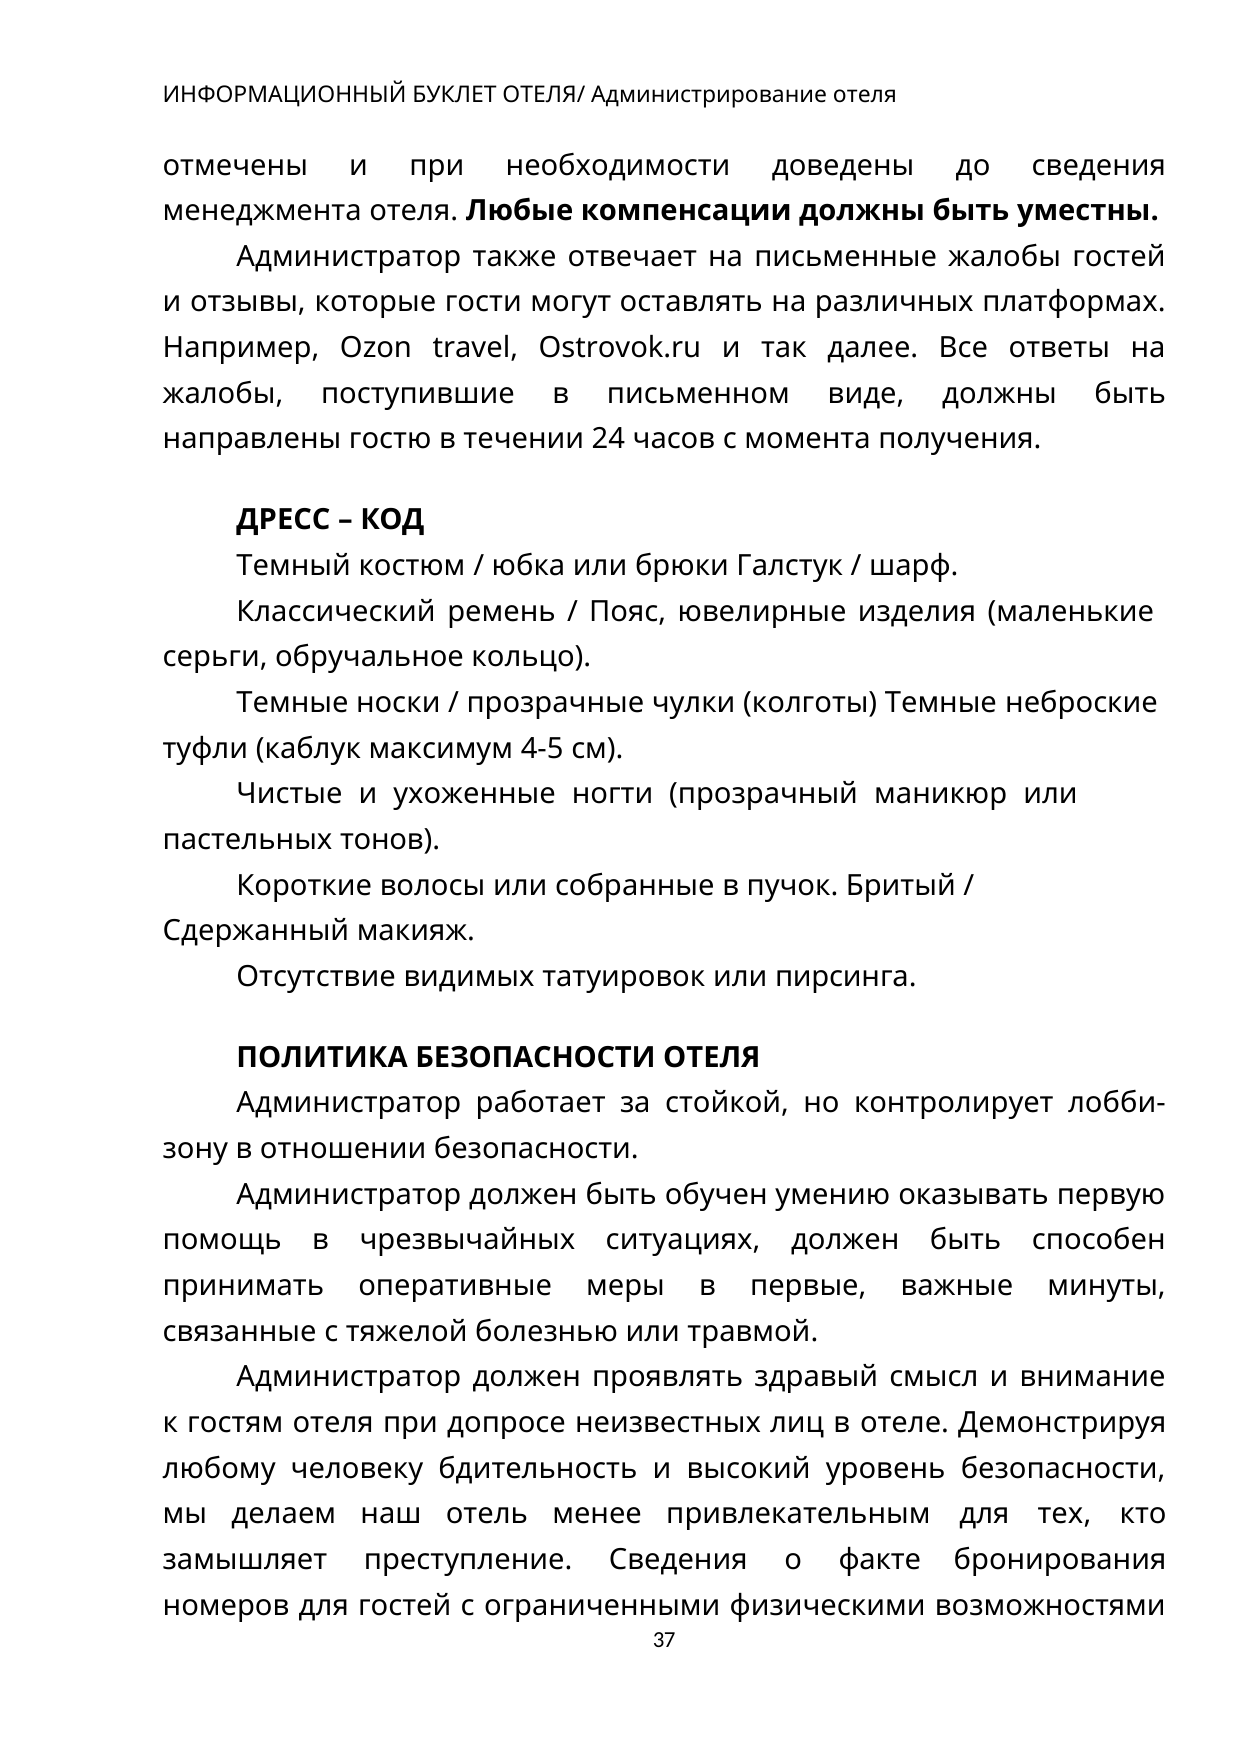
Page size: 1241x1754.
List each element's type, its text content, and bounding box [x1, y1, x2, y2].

text Администратор работает за стойкой, но контролирует лобби-зону в отношении безопасности. [162, 1082, 1166, 1167]
text ПОЛИТИКА БЕЗОПАСНОСТИ ОТЕЛЯ [162, 1036, 1166, 1076]
text Темный костюм / юбка или брюки Галстук / шарф. [162, 544, 1166, 584]
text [162, 1356, 1166, 1623]
text Отсутствие видимых татуировок или пирсинга. [162, 955, 1166, 995]
text Темные носки / прозрачные чулки (колготы) Темные неброские туфли (каблук максимум 4-5 см). [162, 681, 1166, 767]
text Администратор должен быть обучен умению оказывать первую помощь в чрезвычайных ситуациях, должен быть способен принимать оперативные меры в первые, важные минуты, связанные с тяжелой болезнью или травмой. [162, 1173, 1166, 1349]
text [162, 144, 1166, 229]
text Классический ремень / Пояс, ювелирные изделия (маленькие серьги, обручальное кольцо). [162, 590, 1166, 675]
text Чистые и ухоженные ногти (прозрачный маникюр или пастельных тонов). [162, 772, 1166, 858]
text Короткие волосы или собранные в пучок. Бритый / Сдержанный макияж. [162, 864, 1166, 949]
text Администратор также отвечает на письменные жалобы гостей и отзывы, которые гости могут оставлять на различных платформах. Например, Ozon travel, Ostrovok.ru и так далее. Все ответы на жалобы, поступившие в письменном виде, должны быть направлены гостю в течении 24 часов с момента получения. [162, 235, 1166, 457]
subtitle ДРЕСС – КОД [162, 498, 1166, 538]
